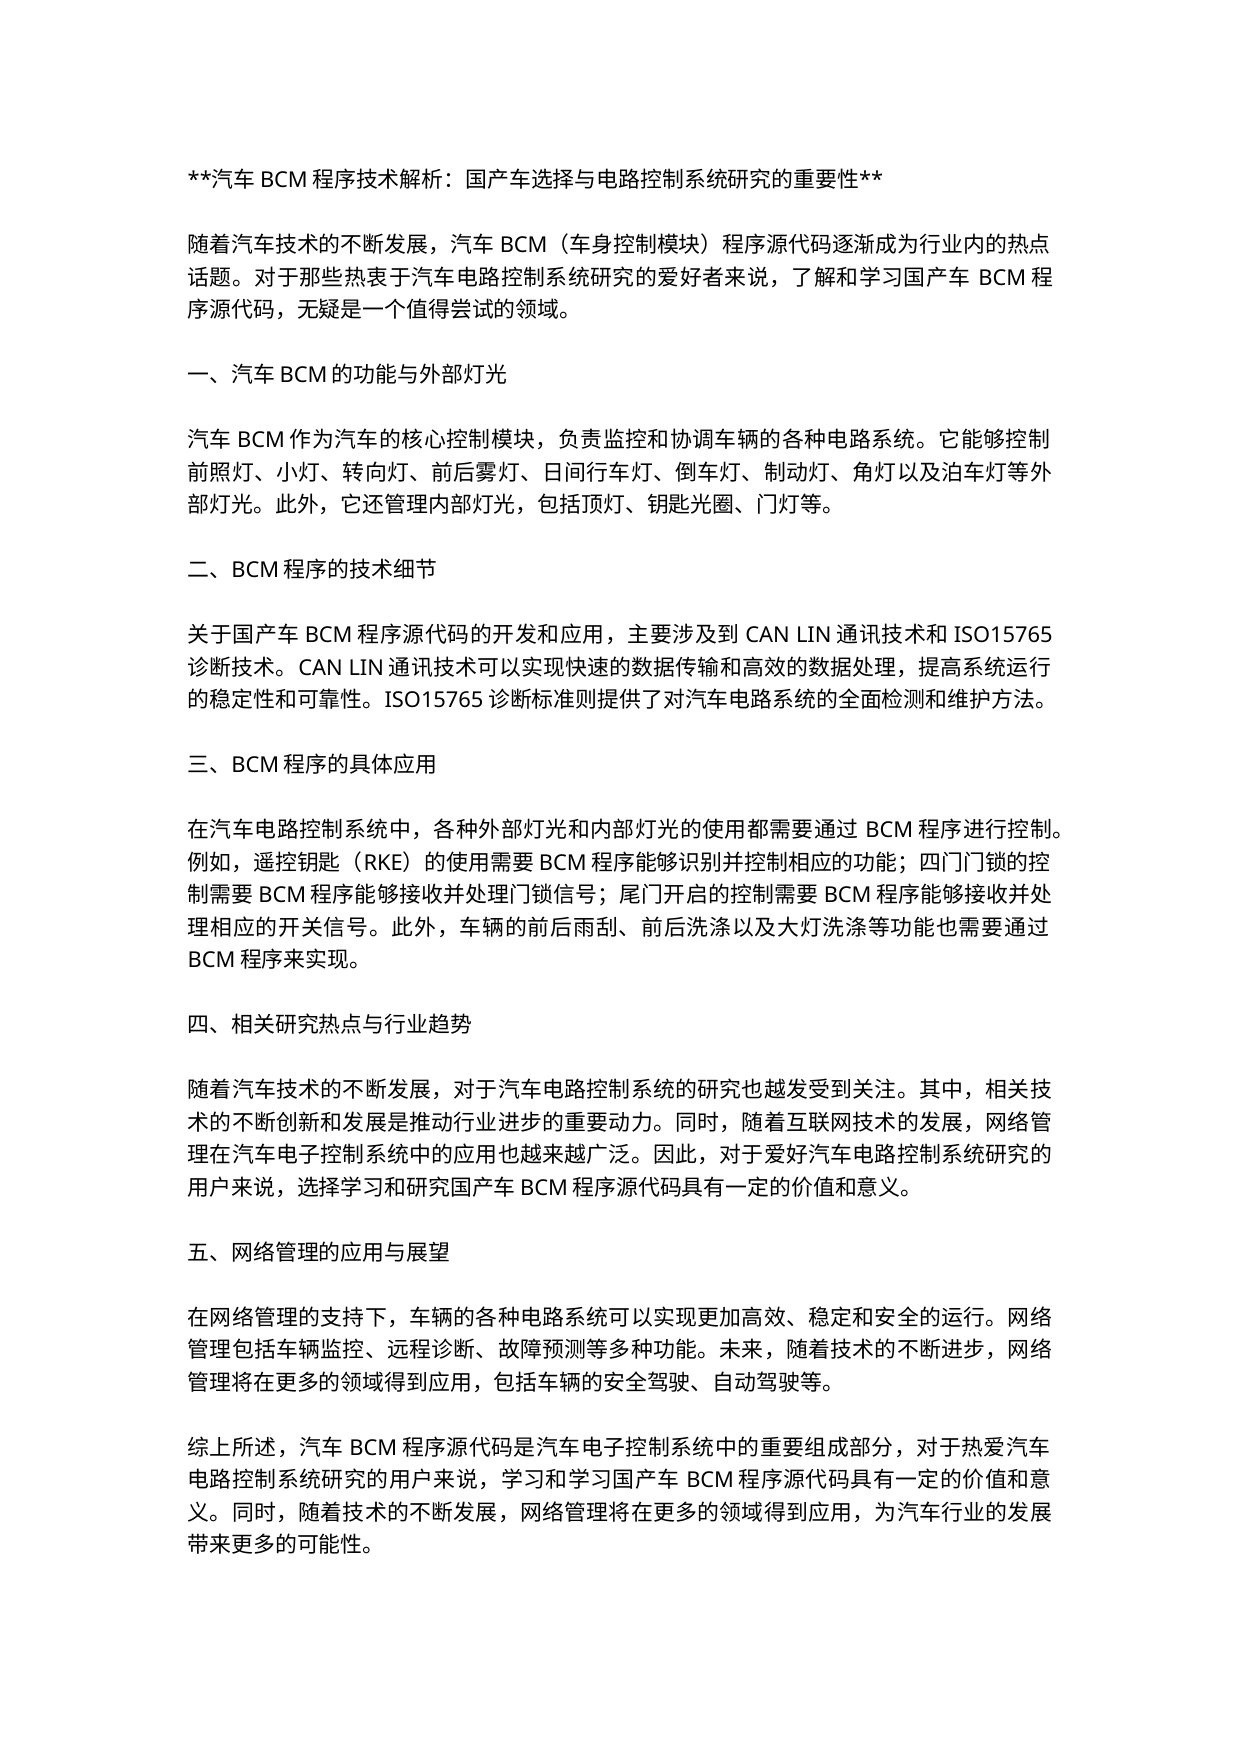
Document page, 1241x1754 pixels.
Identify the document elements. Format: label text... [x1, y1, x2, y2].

text 一、汽车BCM的功能与外部灯光 [187, 357, 1053, 389]
text 在网络管理的支持下，车辆的各种电路系统可以实现更加高效、稳定和安全的运行。网络管理包括车辆监控、远程诊断、故障预测等多种功能。未来，随着技术的不断进步，网络管理将在更多的领域得到应用，包括车辆的安全驾驶、自动驾驶等。 [187, 1299, 1053, 1397]
text 综上所述，汽车BCM程序源代码是汽车电子控制系统中的重要组成部分，对于热爱汽车电路控制系统研究的用户来说，学习和学习国产车BCM程序源代码具有一定的价值和意义。同时，随着技术的不断发展，网络管理将在更多的领域得到应用，为汽车行业的发展带来更多的可能性。 [187, 1429, 1053, 1559]
text **汽车BCM程序技术解析：国产车选择与电路控制系统研究的重要性** [187, 162, 1053, 194]
text 在汽车电路控制系统中，各种外部灯光和内部灯光的使用都需要通过BCM程序进行控制。例如，遥控钥匙（RKE）的使用需要BCM程序能够识别并控制相应的功能；四门门锁的控制需要BCM程序能够接收并处理门锁信号；尾门开启的控制需要BCM程序能够接收并处理相应的开关信号。此外，车辆的前后雨刮、前后洗涤以及大灯洗涤等功能也需要通过BCM程序来实现。 [187, 812, 1053, 974]
text 五、网络管理的应用与展望 [187, 1234, 1053, 1267]
text 汽车BCM作为汽车的核心控制模块，负责监控和协调车辆的各种电路系统。它能够控制前照灯、小灯、转向灯、前后雾灯、日间行车灯、倒车灯、制动灯、角灯以及泊车灯等外部灯光。此外，它还管理内部灯光，包括顶灯、钥匙光圈、门灯等。 [187, 422, 1053, 519]
text 关于国产车BCM程序源代码的开发和应用，主要涉及到CAN LIN通讯技术和ISO15765诊断技术。CAN LIN通讯技术可以实现快速的数据传输和高效的数据处理，提高系统运行的稳定性和可靠性。ISO15765诊断标准则提供了对汽车电路系统的全面检测和维护方法。 [187, 617, 1053, 714]
text 四、相关研究热点与行业趋势 [187, 1007, 1053, 1039]
text 随着汽车技术的不断发展，汽车BCM（车身控制模块）程序源代码逐渐成为行业内的热点话题。对于那些热衷于汽车电路控制系统研究的爱好者来说，了解和学习国产车BCM程序源代码，无疑是一个值得尝试的领域。 [187, 227, 1053, 324]
text 二、BCM程序的技术细节 [187, 552, 1053, 584]
text 随着汽车技术的不断发展，对于汽车电路控制系统的研究也越发受到关注。其中，相关技术的不断创新和发展是推动行业进步的重要动力。同时，随着互联网技术的发展，网络管理在汽车电子控制系统中的应用也越来越广泛。因此，对于爱好汽车电路控制系统研究的用户来说，选择学习和研究国产车BCM程序源代码具有一定的价值和意义。 [187, 1072, 1053, 1202]
text 三、BCM程序的具体应用 [187, 747, 1053, 779]
